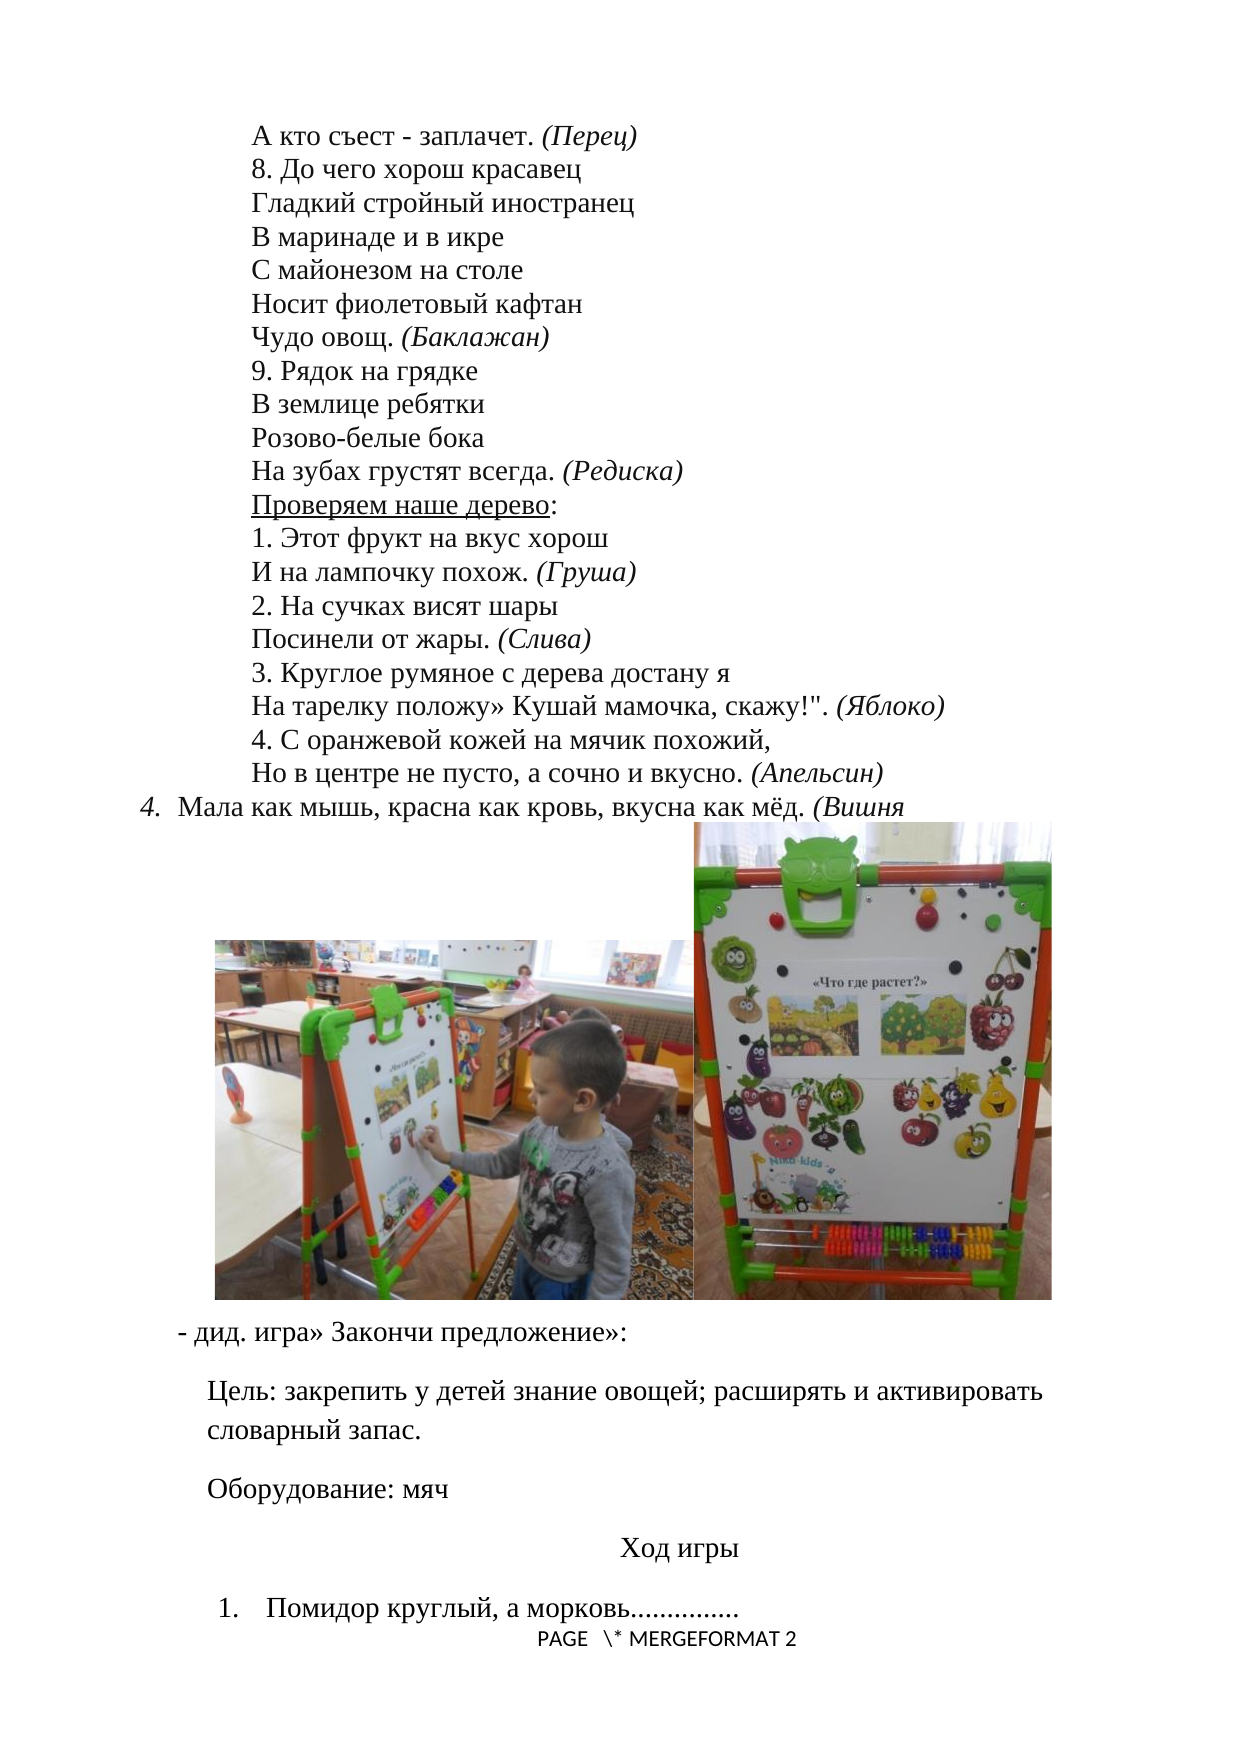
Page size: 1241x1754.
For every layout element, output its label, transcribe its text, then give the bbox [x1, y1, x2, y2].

text Ход игры [207, 1531, 1152, 1564]
text В маринаде и в икре [177, 219, 1152, 252]
text 4. С оранжевой кожей на мячик похожий, [177, 722, 1152, 755]
list Помидор круглый, а морковь............... [228, 1590, 1152, 1623]
text Посинели от жары. (Слива) [177, 621, 1152, 655]
text На зубах грустят всегда. (Редиска) [177, 453, 1152, 487]
text Чудо овощ. (Баклажан) [177, 319, 1152, 353]
text Цель: закрепить у детей знание овощей; расширять и активировать словарный запас. [207, 1373, 1152, 1445]
text 2. На сучках висят шары [177, 588, 1152, 621]
text 8. До чего хорош красавец [177, 152, 1152, 185]
text Носит фиолетовый кафтан [177, 286, 1152, 319]
text А кто съест - заплачет. (Перец) [177, 118, 1152, 152]
text Проверяем наше дерево: [177, 487, 1152, 521]
text 9. Рядок на грядке [177, 353, 1152, 386]
text На тарелку положу» Кушай мамочка, скажу!". (Яблоко) [177, 688, 1152, 722]
picture [214, 822, 1052, 1300]
text Но в центре не пусто, а сочно и вкусно. (Апельсин) [177, 755, 1152, 789]
text С майонезом на столе [177, 252, 1152, 286]
text Оборудование: мяч [207, 1471, 1152, 1505]
list Мала как мышь, красна как кровь, вкусна как мёд. (Вишня [140, 789, 1152, 822]
text 3. Круглое румяное с дерева достану я [177, 655, 1152, 688]
text 1. Этот фрукт на вкус хорош [177, 521, 1152, 554]
text Гладкий стройный иностранец [177, 185, 1152, 219]
text В землице ребятки [177, 386, 1152, 420]
text И на лампочку похож. (Груша) [177, 554, 1152, 588]
text - дид. игра» Закончи предложение»: [177, 1314, 1152, 1347]
text Розово-белые бока [177, 420, 1152, 453]
